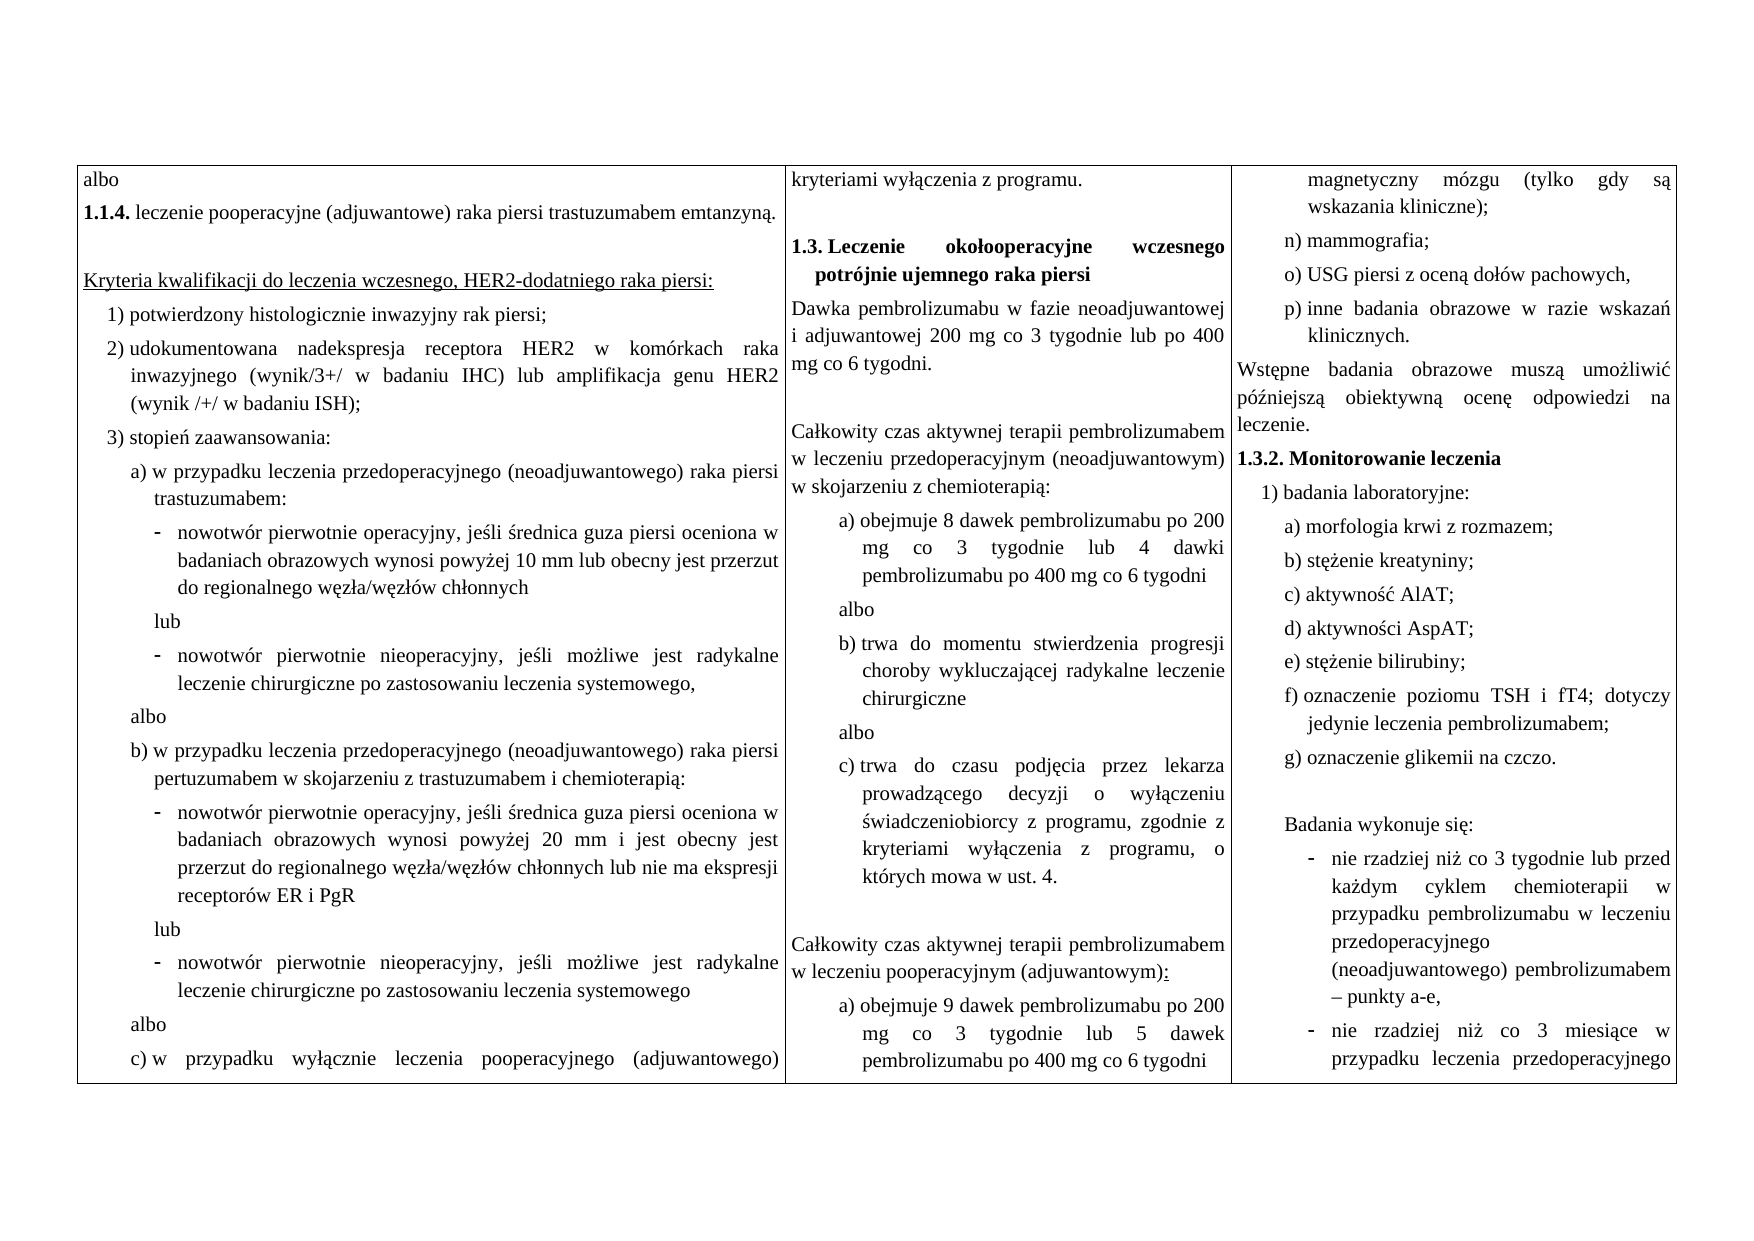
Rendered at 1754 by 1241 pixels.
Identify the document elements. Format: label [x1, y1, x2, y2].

table_cell [1232, 166, 1676, 1082]
table_cell [78, 166, 785, 1082]
table_cell [786, 166, 1231, 1082]
